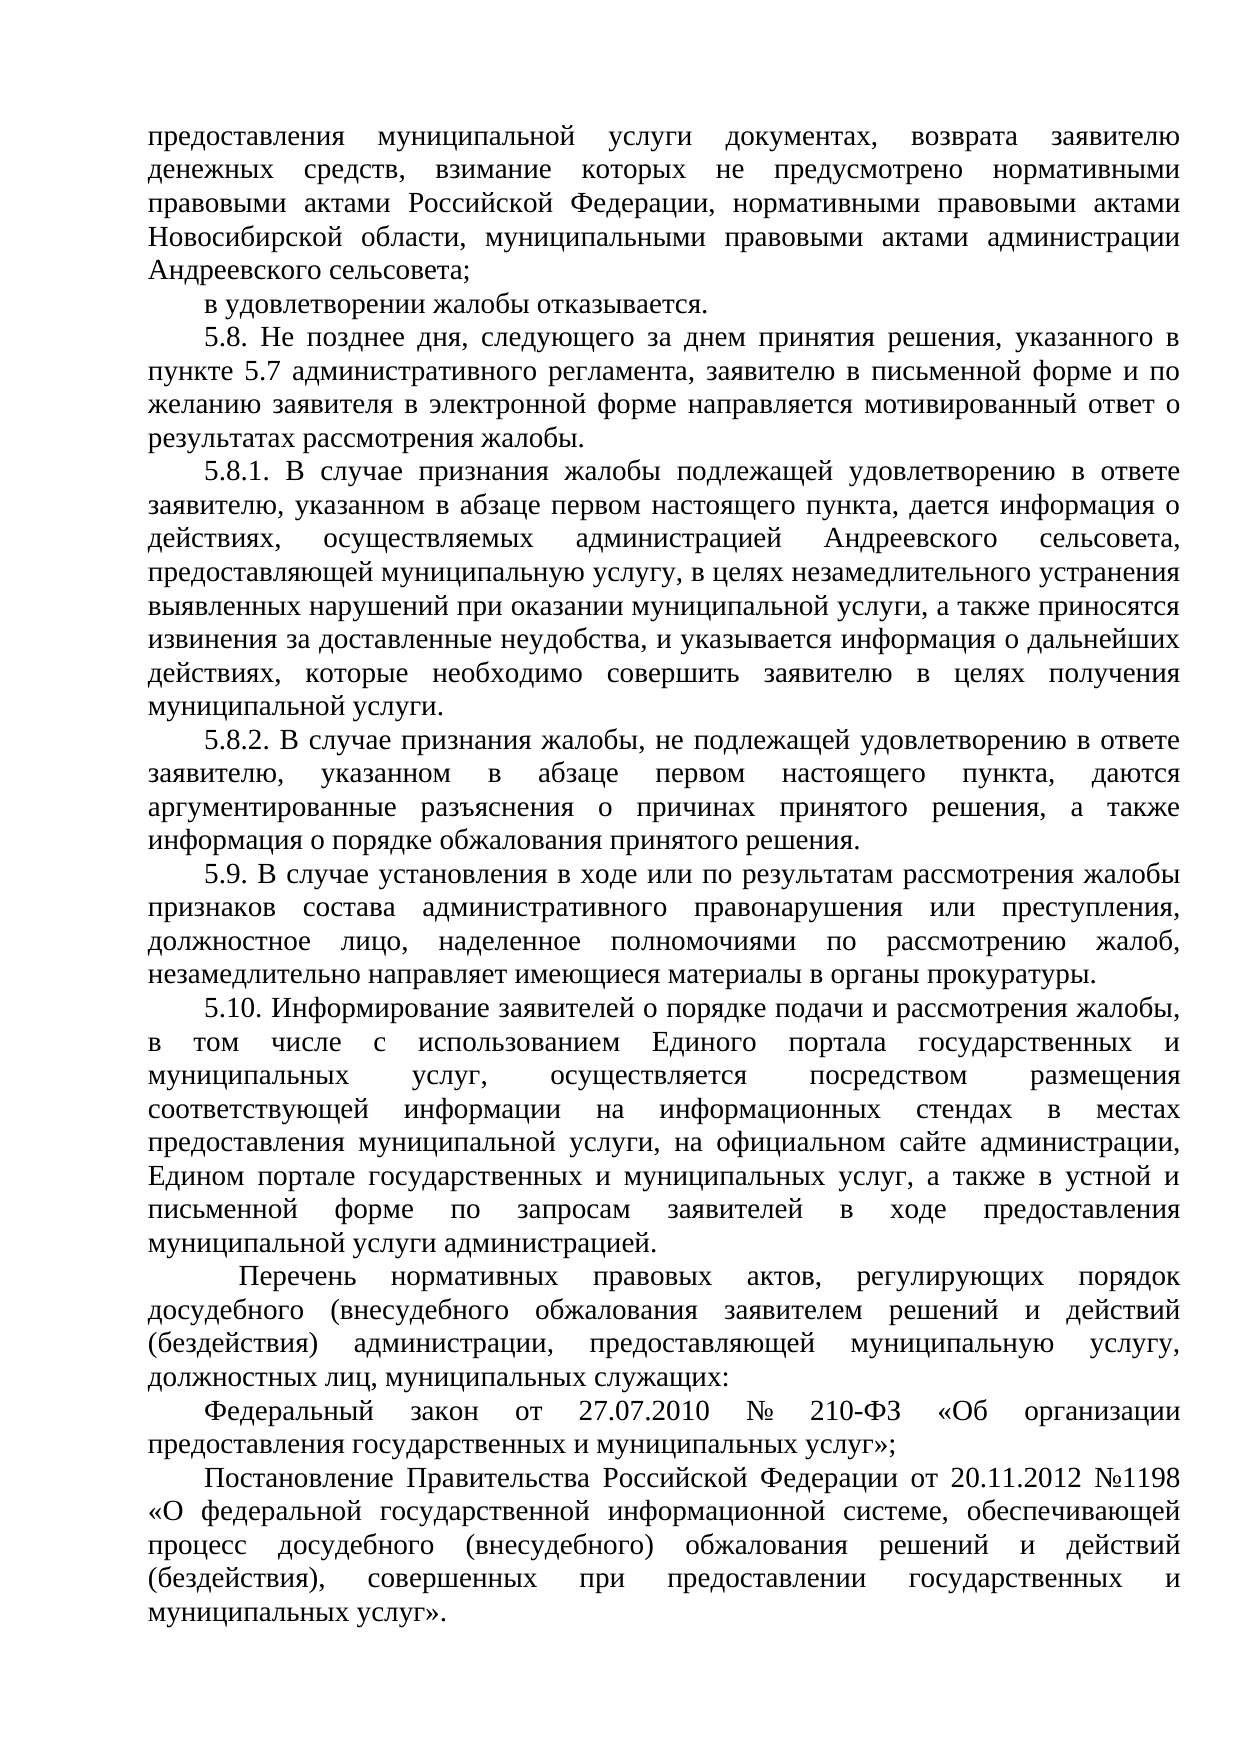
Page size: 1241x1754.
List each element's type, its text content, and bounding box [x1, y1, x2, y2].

text 5.8.1. В случае признания жалобы подлежащей удовлетворению в ответе заявителю, указанном в абзаце первом настоящего пункта, дается информация о действиях, осуществляемых администрацией Андреевского сельсовета, предоставляющей муниципальную услугу, в целях незамедлительного устранения выявленных нарушений при оказании муниципальной услуги, а также приносятся извинения за доставленные неудобства, и указывается информация о дальнейших действиях, которые необходимо совершить заявителю в целях получения муниципальной услуги. [148, 453, 1181, 722]
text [148, 118, 1181, 286]
text 5.8. Не позднее дня, следующего за днем принятия решения, указанного в пункте 5.7 административного регламента, заявителю в письменной форме и по желанию заявителя в электронной форме направляется мотивированный ответ о результатах рассмотрения жалобы. [148, 319, 1181, 453]
text в удовлетворении жалобы отказывается. [148, 286, 1181, 319]
text Постановление Правительства Российской Федерации от 20.11.2012 №1198 «О федеральной государственной информационной системе, обеспечивающей процесс досудебного (внесудебного) обжалования решений и действий (бездействия), совершенных при предоставлении государственных и муниципальных услуг». [148, 1460, 1181, 1627]
text 5.9. В случае установления в ходе или по результатам рассмотрения жалобы признаков состава административного правонарушения или преступления, должностное лицо, наделенное полномочиями по рассмотрению жалоб, незамедлительно направляет имеющиеся материалы в органы прокуратуры. [148, 856, 1181, 990]
text Перечень нормативных правовых актов, регулирующих порядок досудебного (внесудебного обжалования заявителем решений и действий (бездействия) администрации, предоставляющей муниципальную услугу, должностных лиц, муниципальных служащих: [148, 1258, 1181, 1393]
text Федеральный закон от 27.07.2010 № 210-ФЗ «Об организации предоставления государственных и муниципальных услуг»; [148, 1393, 1181, 1460]
text 5.10. Информирование заявителей о порядке подачи и рассмотрения жалобы, в том числе с использованием Единого портала государственных и муниципальных услуг, осуществляется посредством размещения соответствующей информации на информационных стендах в местах предоставления муниципальной услуги, на официальном сайте администрации, Едином портале государственных и муниципальных услуг, а также в устной и письменной форме по запросам заявителей в ходе предоставления муниципальной услуги администрацией. [148, 990, 1181, 1258]
text 5.8.2. В случае признания жалобы, не подлежащей удовлетворению в ответе заявителю, указанном в абзаце первом настоящего пункта, даются аргументированные разъяснения о причинах принятого решения, а также информация о порядке обжалования принятого решения. [148, 722, 1181, 856]
